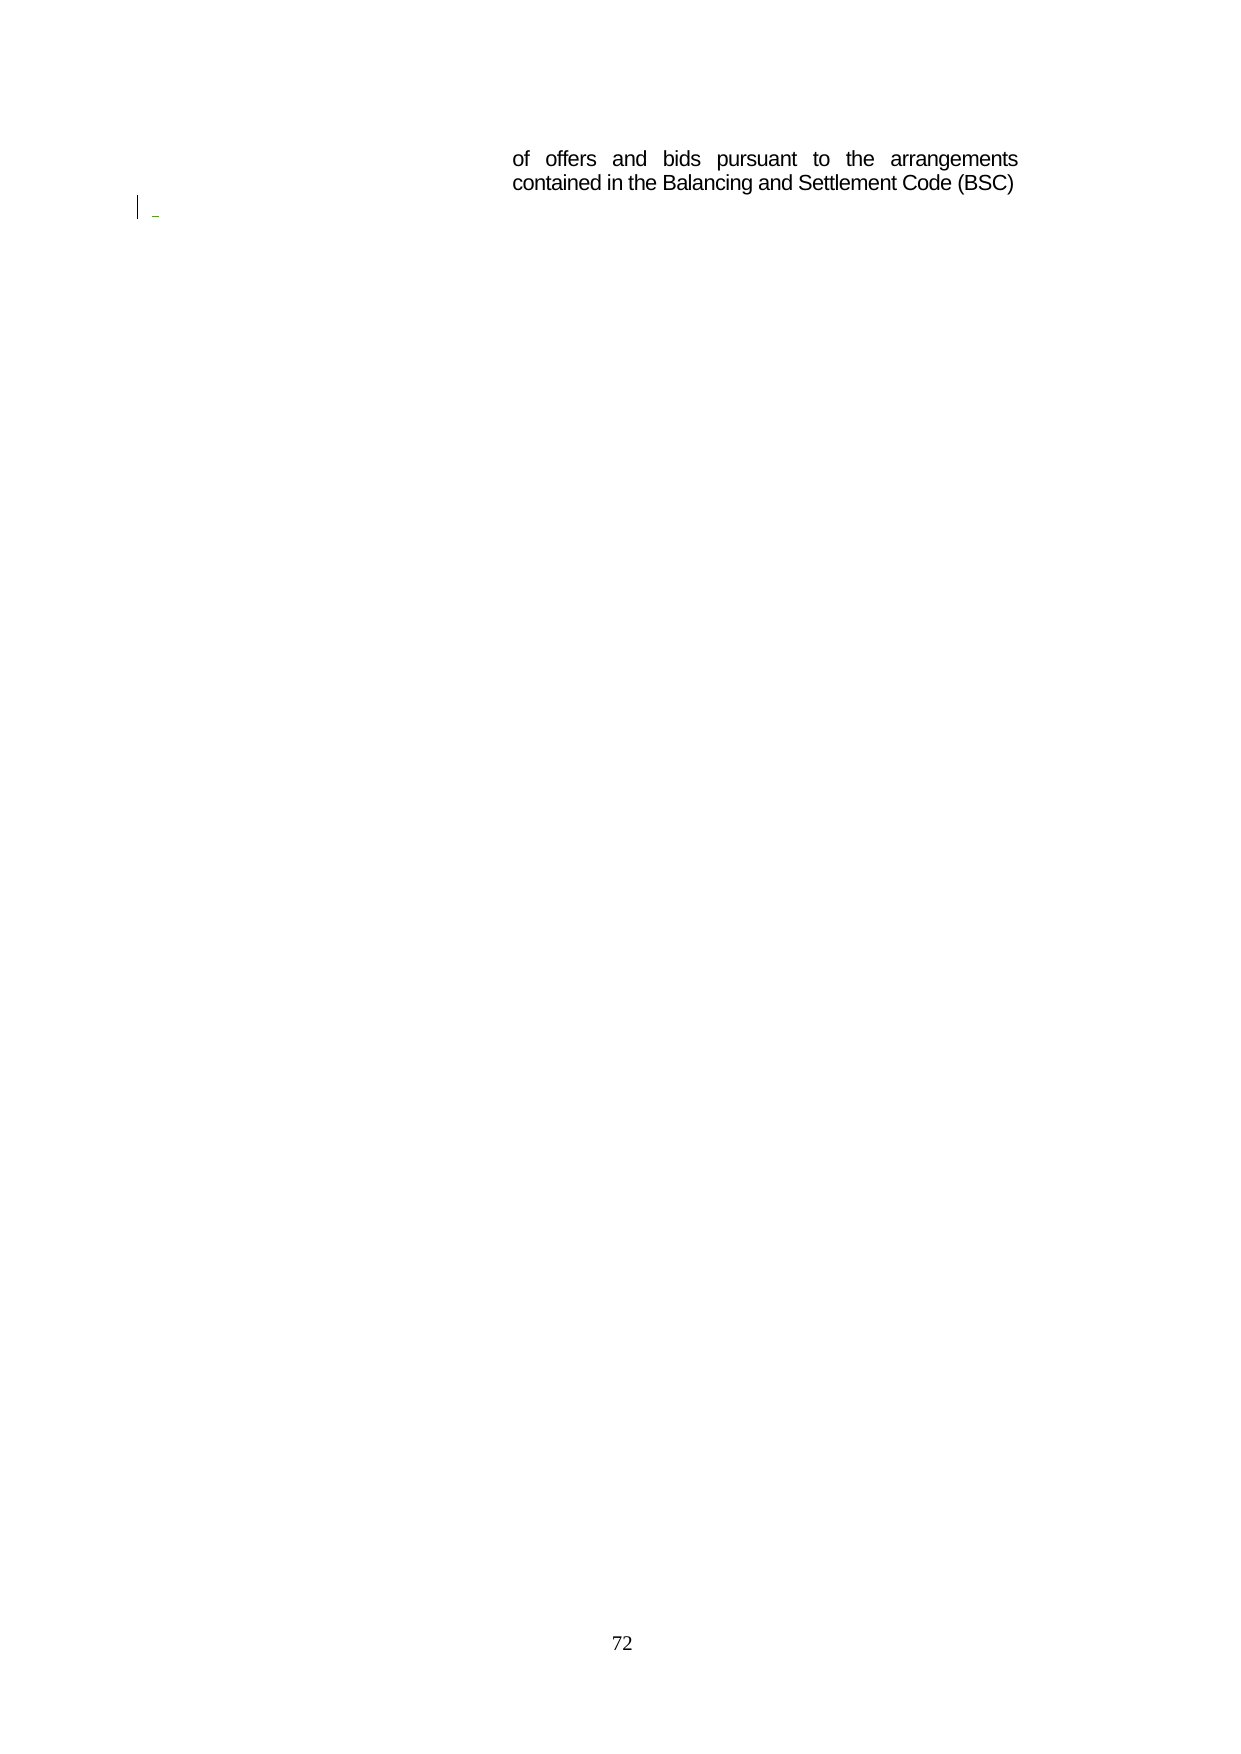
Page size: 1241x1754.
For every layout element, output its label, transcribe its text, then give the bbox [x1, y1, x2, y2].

text of offers and bids pursuant to the arrangements contained in the Balancing and Settlement Code (BSC) [512, 148, 1019, 195]
